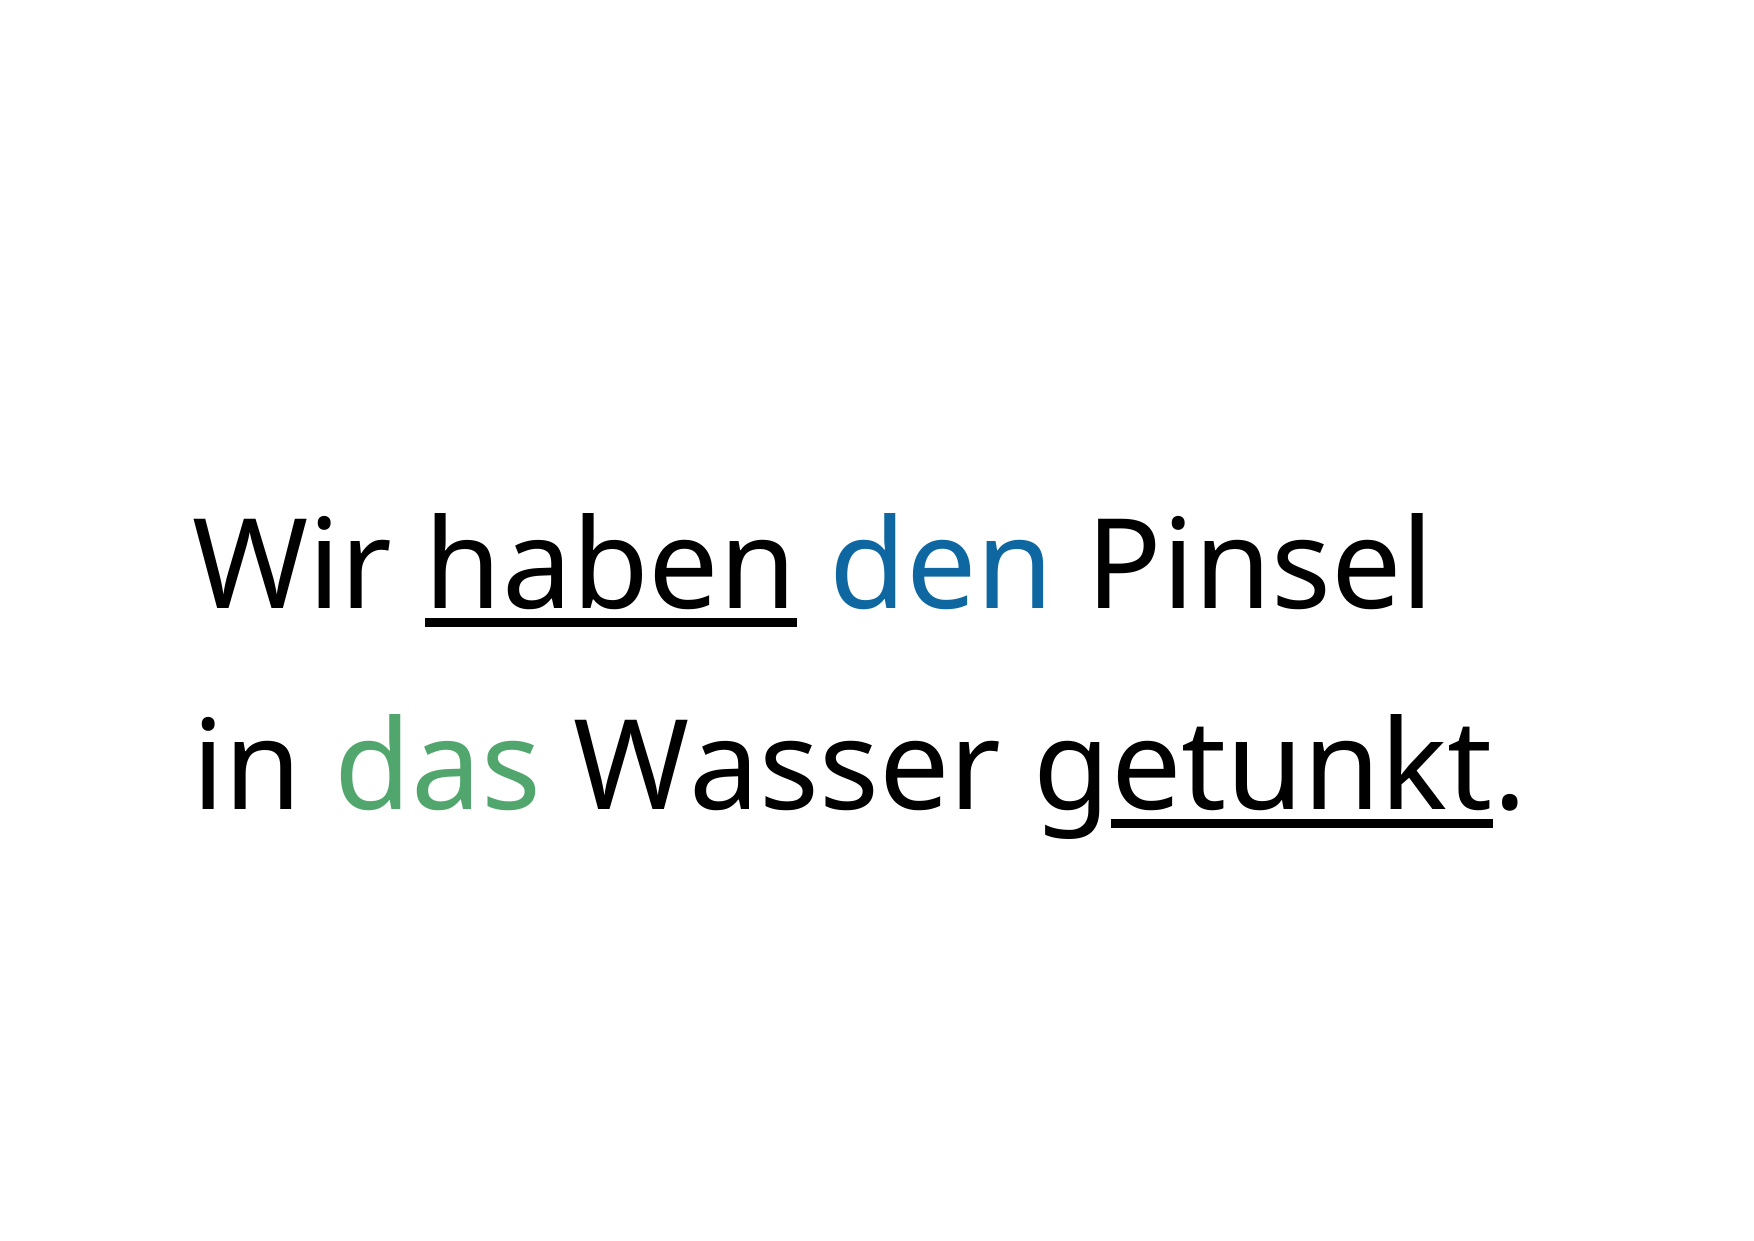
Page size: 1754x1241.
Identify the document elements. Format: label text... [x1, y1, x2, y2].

text in das Wasser getunkt. [192, 676, 1606, 846]
text Wir haben den Pinsel [192, 475, 1606, 645]
